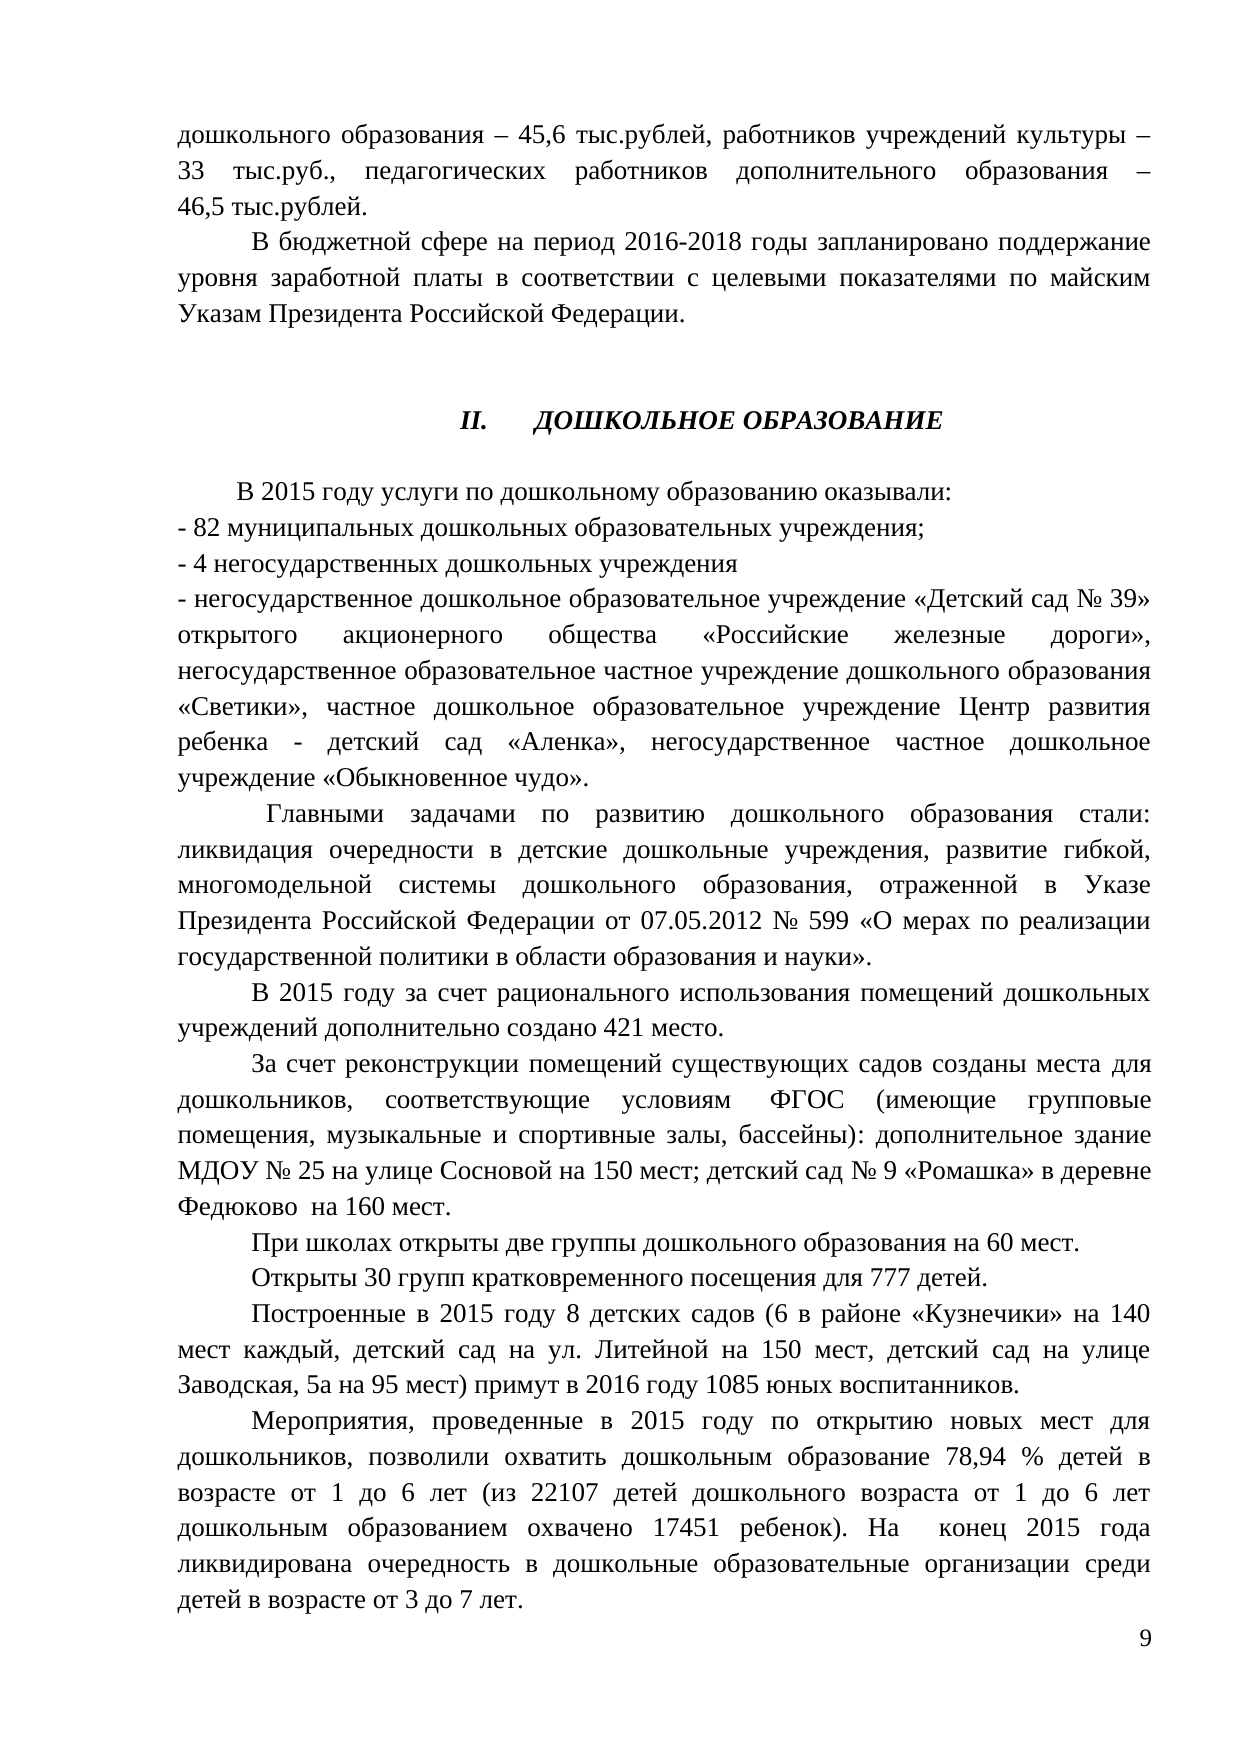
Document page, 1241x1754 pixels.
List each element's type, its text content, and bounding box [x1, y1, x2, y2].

list Построенные в 2015 году 8 детских садов (6 в районе «Кузнечики» на 140 мест каждый, детский сад на ул. Литейной на 150 мест, детский сад на улице Заводская, 5а на 95 мест) примут в 2016 году 1085 юных воспитанников. [177, 1297, 1152, 1400]
list ДОШКОЛЬНОЕ ОБРАЗОВАНИЕ [252, 404, 1152, 435]
text За счет реконструкции помещений существующих садов созданы места для дошкольников, соответствующие условиям ФГОС (имеющие групповые помещения, музыкальные и спортивные залы, бассейны): дополнительное здание МДОУ № 25 на улице Сосновой на 150 мест; детский сад № 9 «Ромашка» в деревне Федюково на 160 мест. [177, 1114, 1152, 1221]
text - негосударственное дошкольное образовательное учреждение «Детский сад № 39» открытого акционерного общества «Российские железные дороги», негосударственное образовательное частное учреждение дошкольного образования «Светики», частное дошкольное образовательное учреждение Центр развития ребенка - детский сад «Аленка», негосударственное частное дошкольное учреждение «Обыкновенное чудо». [177, 583, 1152, 792]
text За счет реконструкции помещений существующих садов созданы места для дошкольников, соответствующие условиям ФГОС (имеющие групповые помещения, музыкальные и спортивные залы, бассейны): дополнительное здание МДОУ № 25 на улице Сосновой на 150 мест; детский сад № 9 «Ромашка» в деревне Федюково на 160 мест. [177, 1047, 1152, 1083]
text При школах открыты две группы дошкольного образования на 60 мест. [177, 1226, 1152, 1257]
text - 4 негосударственных дошкольных учреждения [177, 547, 1152, 578]
list Мероприятия, проведенные в 2015 году по открытию новых мест для дошкольников, позволили охватить дошкольным образование 78,94 % детей в возрасте от 1 до 6 лет (из 22107 детей дошкольного возраста от 1 до 6 лет дошкольным образованием охвачено 17451 ребенок). На конец 2015 года ликвидирована очередность в дошкольные образовательные организации среди детей в возрасте от 3 до 7 лет. [177, 1404, 1152, 1614]
text В бюджетной сфере на период 2016-2018 годы запланировано поддержание уровня заработной платы в соответствии с целевыми показателями по майским Указам Президента Российской Федерации. [177, 225, 1152, 328]
text В 2015 году за счет рационального использования помещений дошкольных учреждений дополнительно создано 421 место. [177, 976, 1152, 1042]
text В 2015 году услуги по дошкольному образованию оказывали: [177, 475, 1152, 507]
text Открыты 30 групп кратковременного посещения для 777 детей. [177, 1261, 1152, 1293]
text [177, 118, 1152, 221]
list - 82 муниципальных дошкольных образовательных учреждения; [177, 511, 1152, 542]
list Главными задачами по развитию дошкольного образования стали: ликвидация очередности в детские дошкольные учреждения, развитие гибкой, многомодельной системы дошкольного образования, отраженной в Указе Президента Российской Федерации от 07.05.2012 № 599 «О мерах по реализации государственной политики в области образования и науки». [177, 797, 1152, 971]
